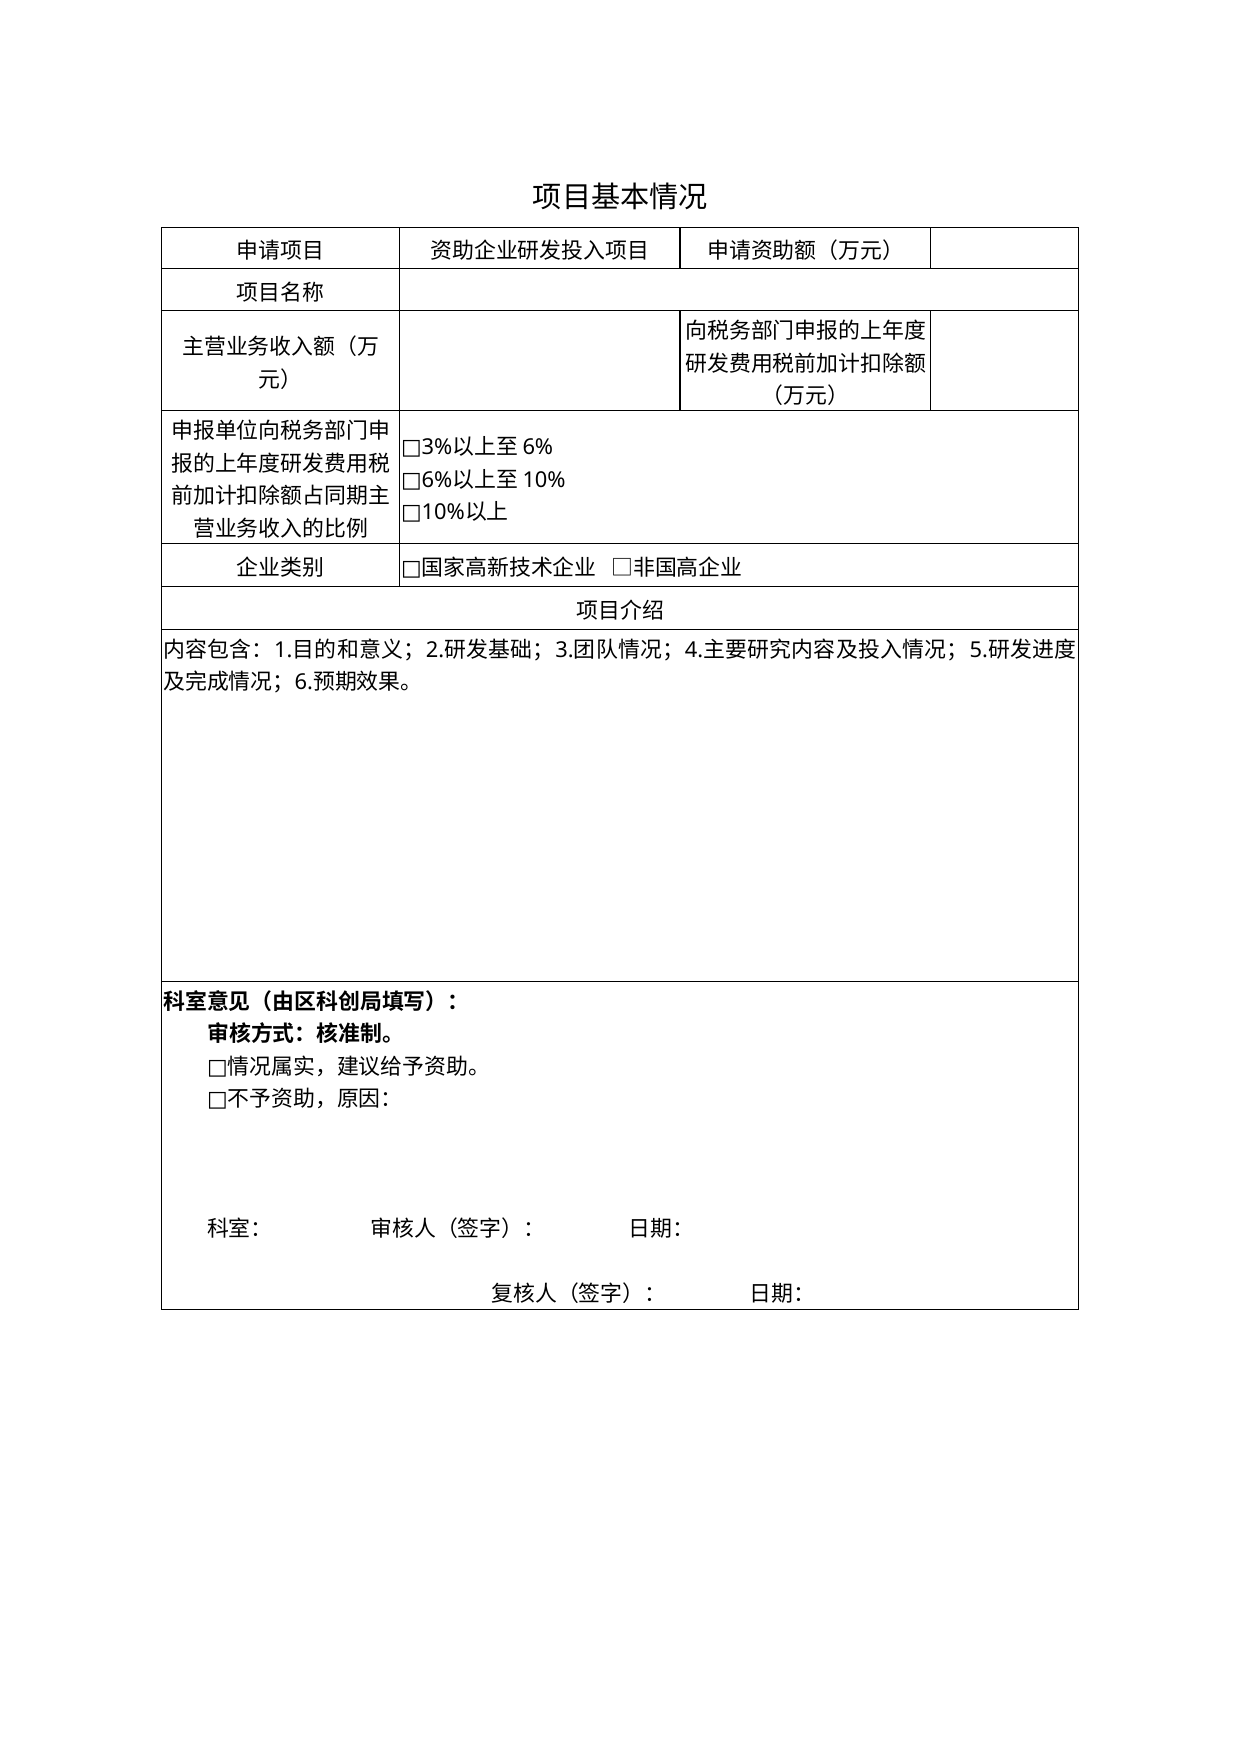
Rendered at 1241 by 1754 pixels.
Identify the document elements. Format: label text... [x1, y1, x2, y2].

table_cell 科室意见（由区科创局填写）： 审核方式：核准制。 □情况属实，建议给予资助。 □不予资助，原因： 科室： 审核人（签字）： 日期： 复核人（签字）： 日期： [162, 982, 1078, 1308]
table_cell [400, 311, 679, 410]
table_cell [931, 311, 1078, 410]
table_cell □3%以上至6% □6%以上至10% □10%以上 [400, 411, 1078, 543]
table_cell 申报单位向税务部门申报的上年度研发费用税前加计扣除额占同期主营业务收入的比例 [162, 411, 399, 543]
table_cell 项目介绍 [162, 587, 1078, 629]
text 项目基本情况 [187, 162, 1053, 227]
table_header 申请资助额（万元） [681, 228, 930, 268]
table_header [931, 228, 1078, 268]
table_header 资助企业研发投入项目 [400, 228, 679, 268]
table_cell 主营业务收入额（万元） [162, 311, 399, 410]
table_cell 向税务部门申报的上年度研发费用税前加计扣除额（万元） [681, 311, 930, 410]
table_cell [400, 269, 1078, 310]
table_cell 内容包含：1.目的和意义；2.研发基础；3.团队情况；4.主要研究内容及投入情况；5.研发进度及完成情况；6.预期效果。 [162, 630, 1078, 981]
table_cell 项目名称 [162, 269, 399, 310]
table_cell □国家高新技术企业 □非国高企业 [400, 544, 1078, 586]
table_header 申请项目 [162, 228, 399, 268]
table_cell 企业类别 [162, 544, 399, 586]
